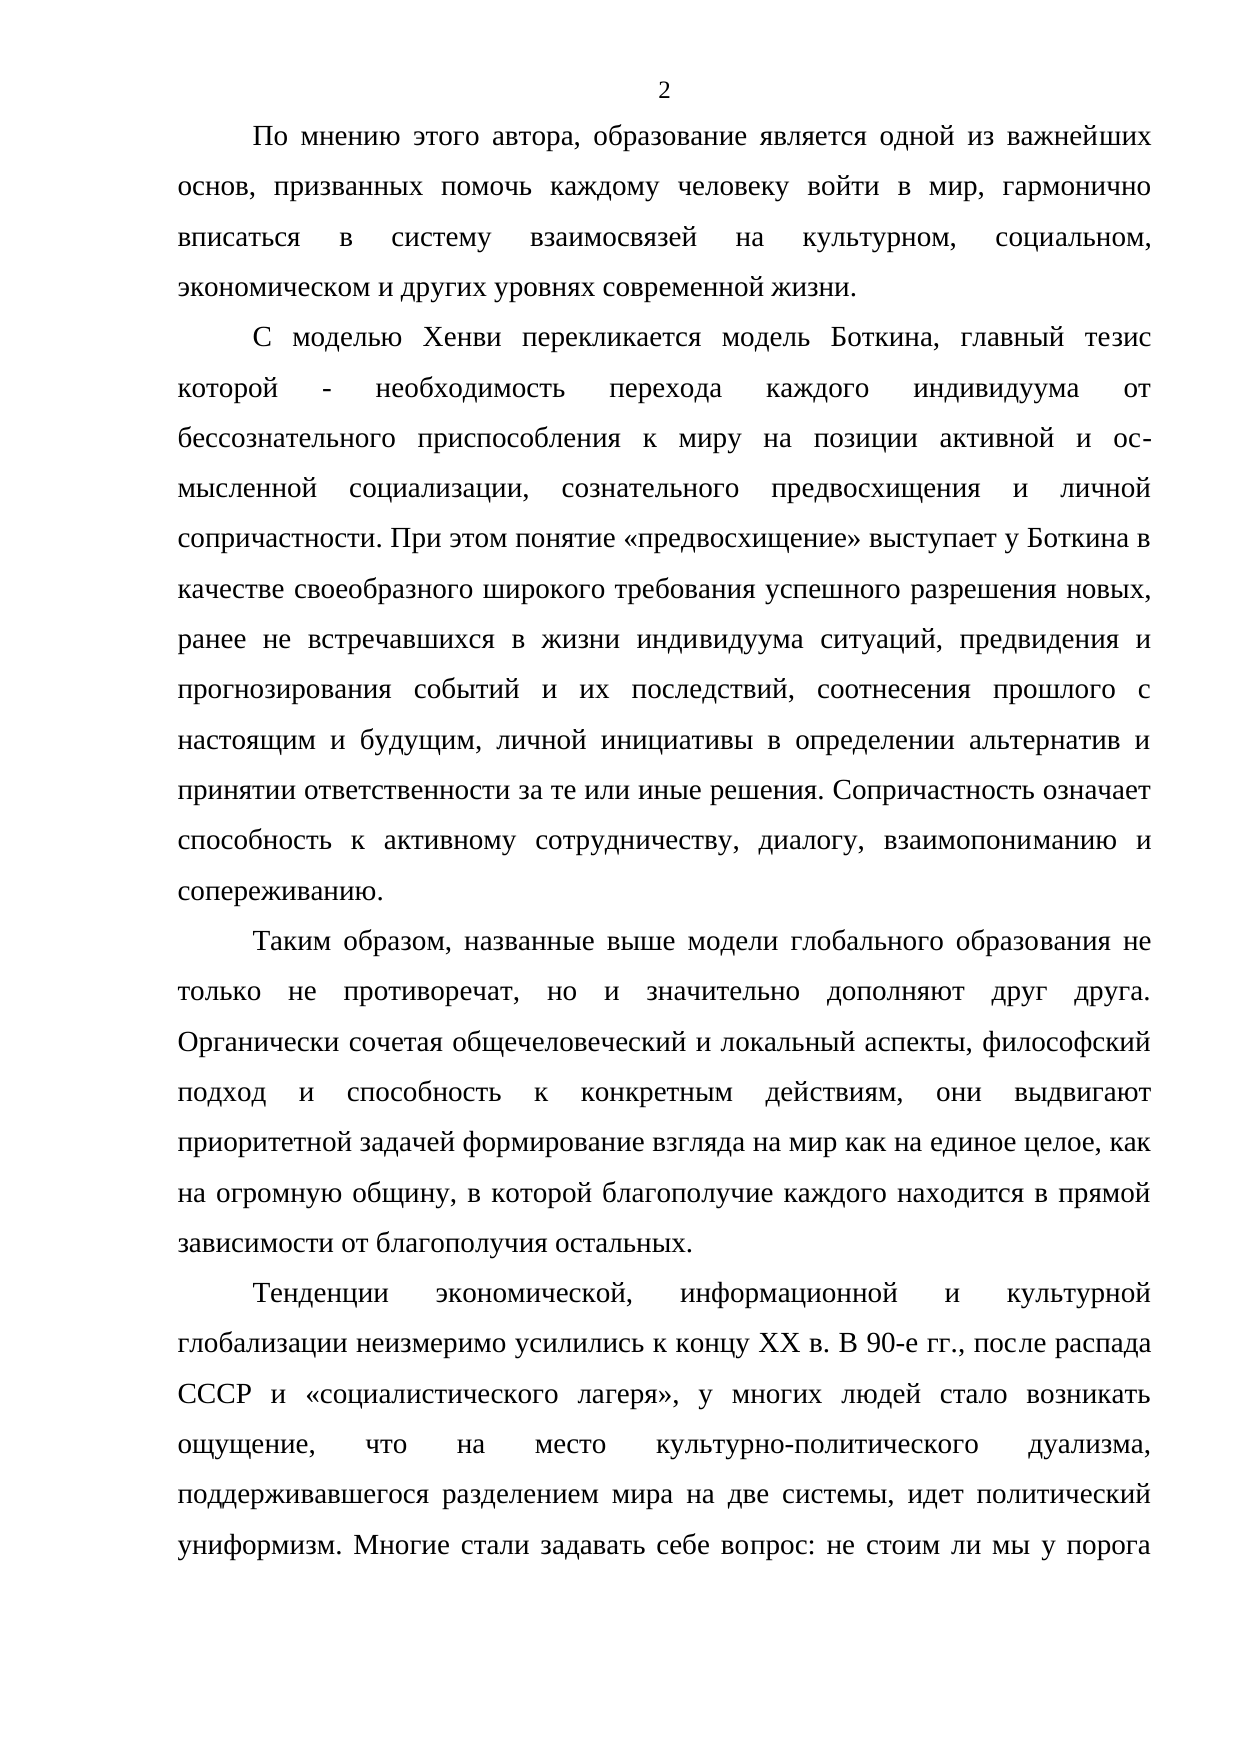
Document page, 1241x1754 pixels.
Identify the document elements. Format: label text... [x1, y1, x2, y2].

text Таким образом, названные выше модели глобального образования не только не противоречат, но и значительно дополняют друг друга. Органически сочетая общечеловеческий и локальный аспекты, философский подход и способность к конкретным действиям, они выдвигают приоритетной задачей формирование взгляда на мир как на единое целое, как на огромную общину, в которой благополучие каждого находится в прямой зависимости от благополучия остальных. [177, 923, 1152, 1258]
text По мнению этого автора, образование является одной из важнейших основ, призванных помочь каждому человеку войти в мир, гармонично вписаться в систему взаимосвязей на культурном, социальном, экономическом и других уровнях современной жизни. [177, 118, 1152, 303]
text С моделью Хенви перекликается модель Боткина, главный тезис которой - необходимость перехода каждого индивидуума от бессознательного приспособления к миру на позиции активной и осмысленной социализации, сознательного предвосхищения и личной сопричастности. При этом понятие «предвосхищение» выступает у Боткина в качестве своеобразного широкого требования успешного разрешения новых, ранее не встречавшихся в жизни индивидуума ситуаций, предвидения и прогнозирования событий и их последствий, соотнесения прошлого с настоящим и будущим, личной инициативы в определении альтернатив и принятии ответственности за те или иные решения. Сопричастность означает способность к активному сотрудничеству, диалогу, взаимопониманию и сопереживанию. [177, 319, 1152, 906]
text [177, 1275, 1152, 1560]
